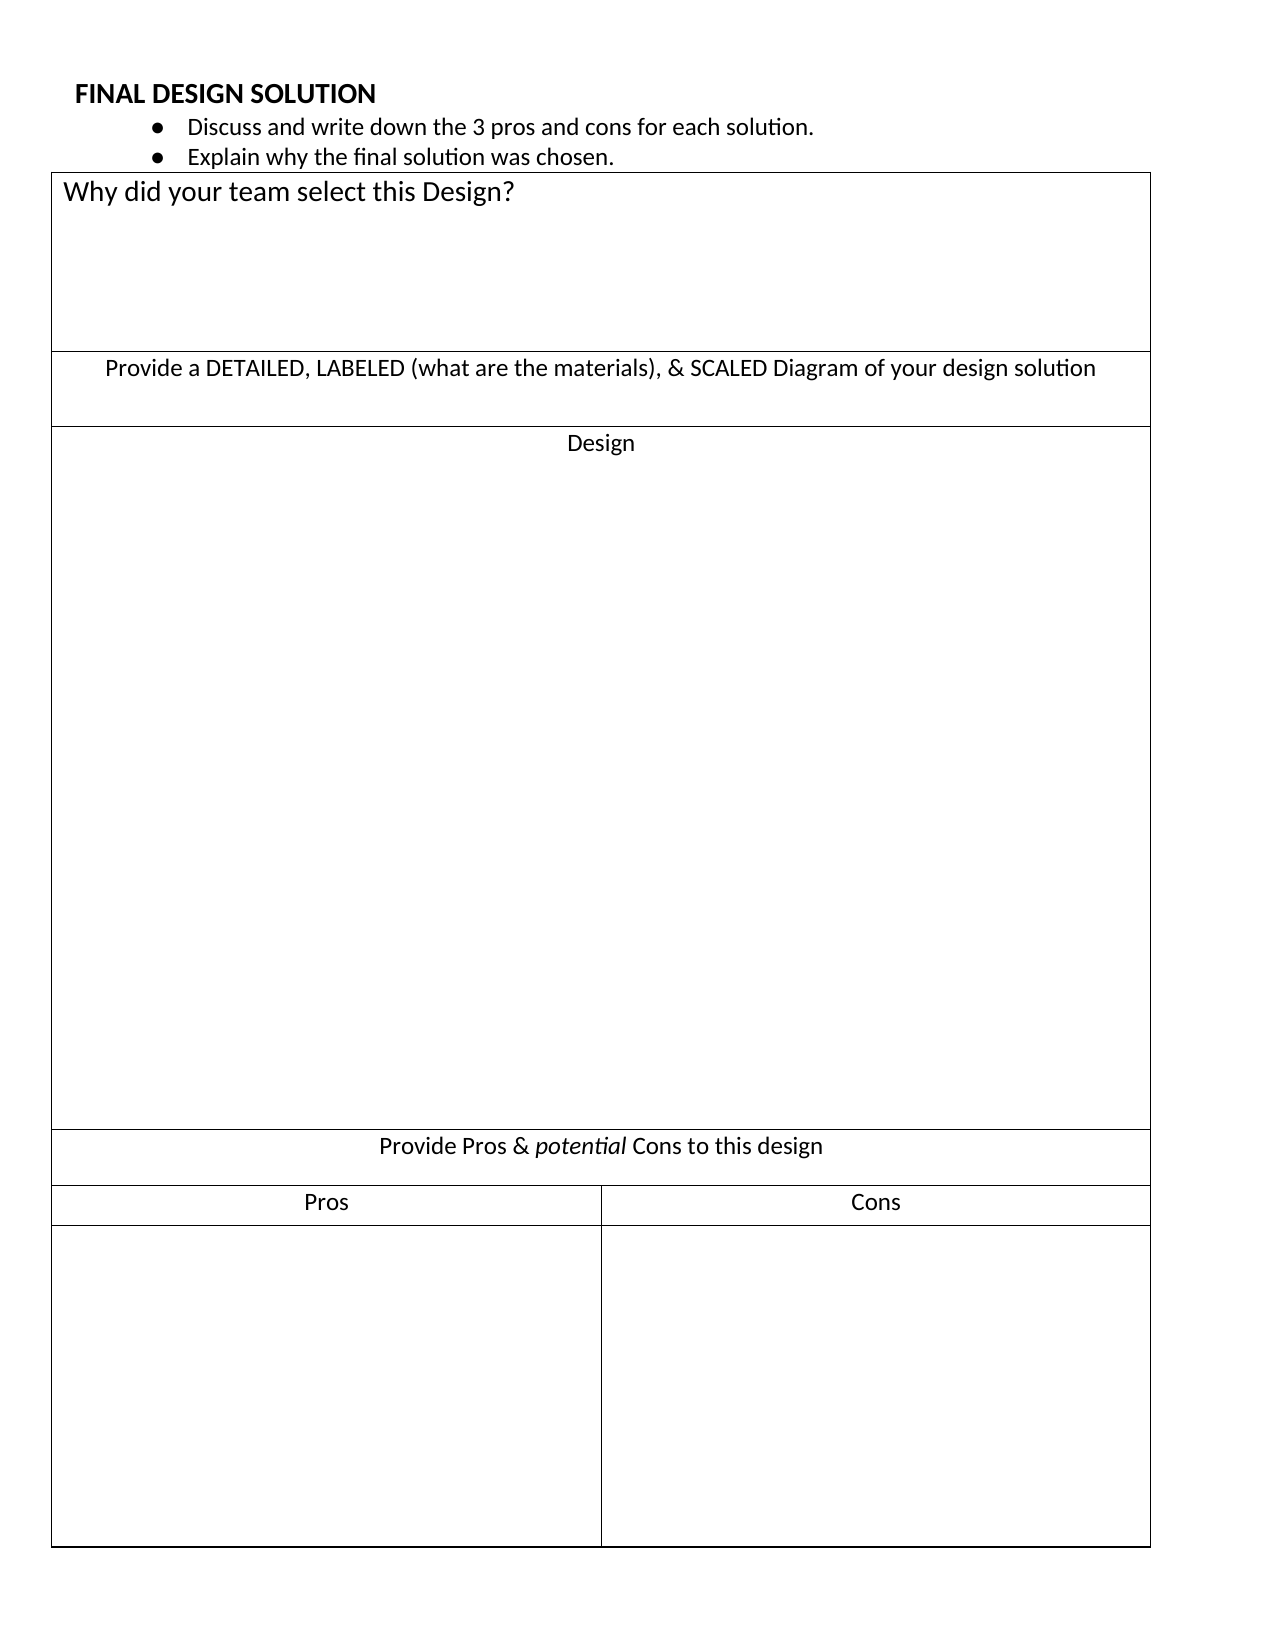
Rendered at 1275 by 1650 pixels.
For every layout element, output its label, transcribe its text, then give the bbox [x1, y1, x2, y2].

text FINAL DESIGN SOLUTION [75, 75, 1200, 111]
table_header Why did your team select this Design? [52, 173, 1150, 351]
table_cell Pros [52, 1186, 601, 1225]
list Explain why the final solution was chosen. [150, 141, 1200, 172]
table_cell Provide Pros & potential Cons to this design [52, 1130, 1150, 1185]
table_cell [602, 1226, 1150, 1546]
list Discuss and write down the 3 pros and cons for each solution. [150, 111, 1200, 141]
table_cell Design [52, 427, 1150, 1129]
table_cell Provide a DETAILED, LABELED (what are the materials), & SCALED Diagram of your design solution [52, 352, 1150, 426]
table_cell [52, 1226, 601, 1546]
table_cell Cons [602, 1186, 1150, 1225]
